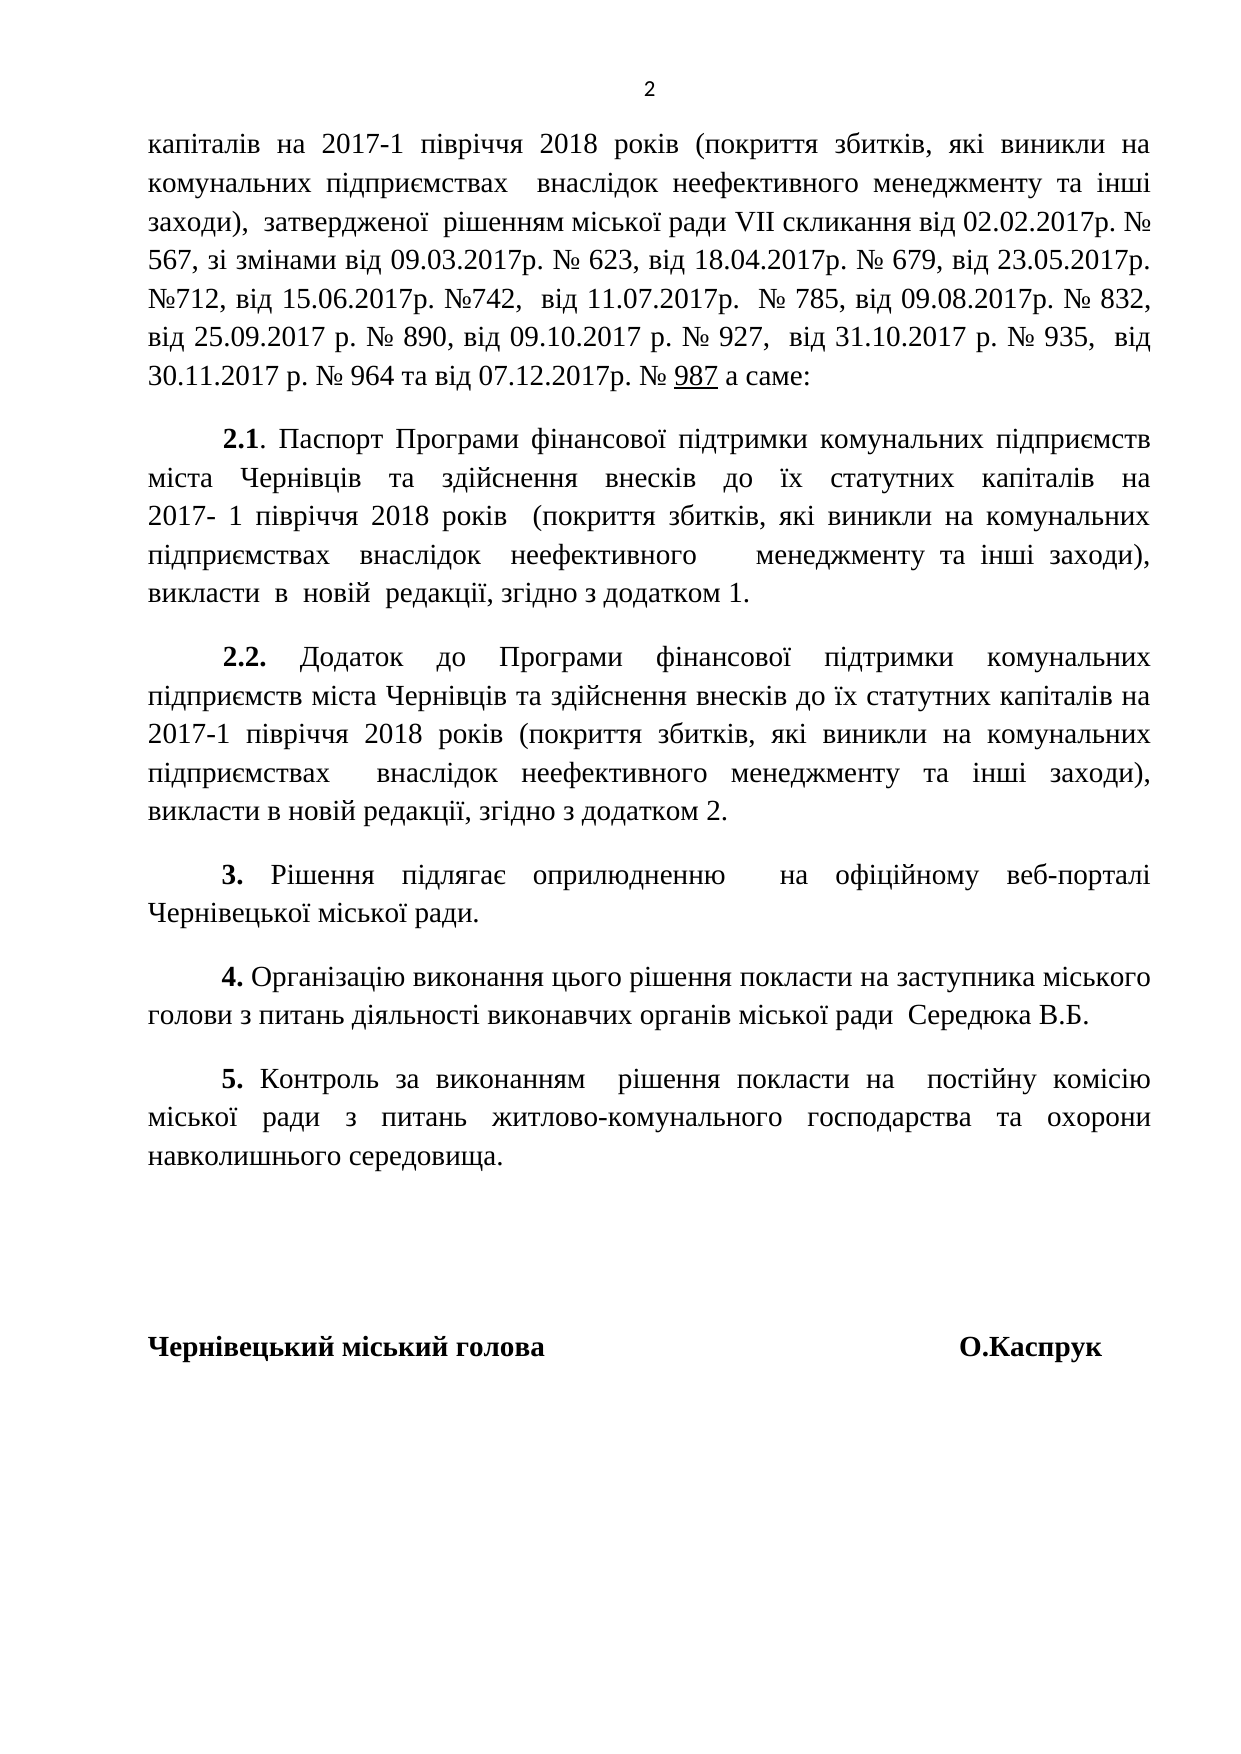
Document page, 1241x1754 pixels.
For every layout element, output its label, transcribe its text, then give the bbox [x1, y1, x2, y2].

text Чернівецький міський голова О.Каспрук [148, 1329, 1152, 1362]
text 3. Рішення підлягає оприлюдненню на офіційному веб-порталі Чернівецької міської ради. [148, 857, 1152, 929]
text 5. Контроль за виконанням рішення покласти на постійну комісію міської ради з питань житлово-комунального господарства та охорони навколишнього середовища. [148, 1061, 1152, 1172]
text 4. Організацію виконання цього рішення покласти на заступника міського голови з питань діяльності виконавчих органів міської ради Середюка В.Б. [148, 959, 1152, 1031]
text 2.1. Паспорт Програми фінансової підтримки комунальних підприємств міста Чернівців та здійснення внесків до їх статутних капіталів на 2017- 1 півріччя 2018 років (покриття збитків, які виникли на комунальних підприємствах внаслідок неефективного менеджменту та інші заходи), викласти в новій редакції, згідно з додатком 1. [148, 421, 1152, 609]
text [148, 127, 1152, 391]
text 2.2. Додаток до Програми фінансової підтримки комунальних підприємств міста Чернівців та здійснення внесків до їх статутних капіталів на 2017-1 півріччя 2018 років (покриття збитків, які виникли на комунальних підприємствах внаслідок неефективного менеджменту та інші заходи), викласти в новій редакції, згідно з додатком 2. [148, 639, 1152, 827]
